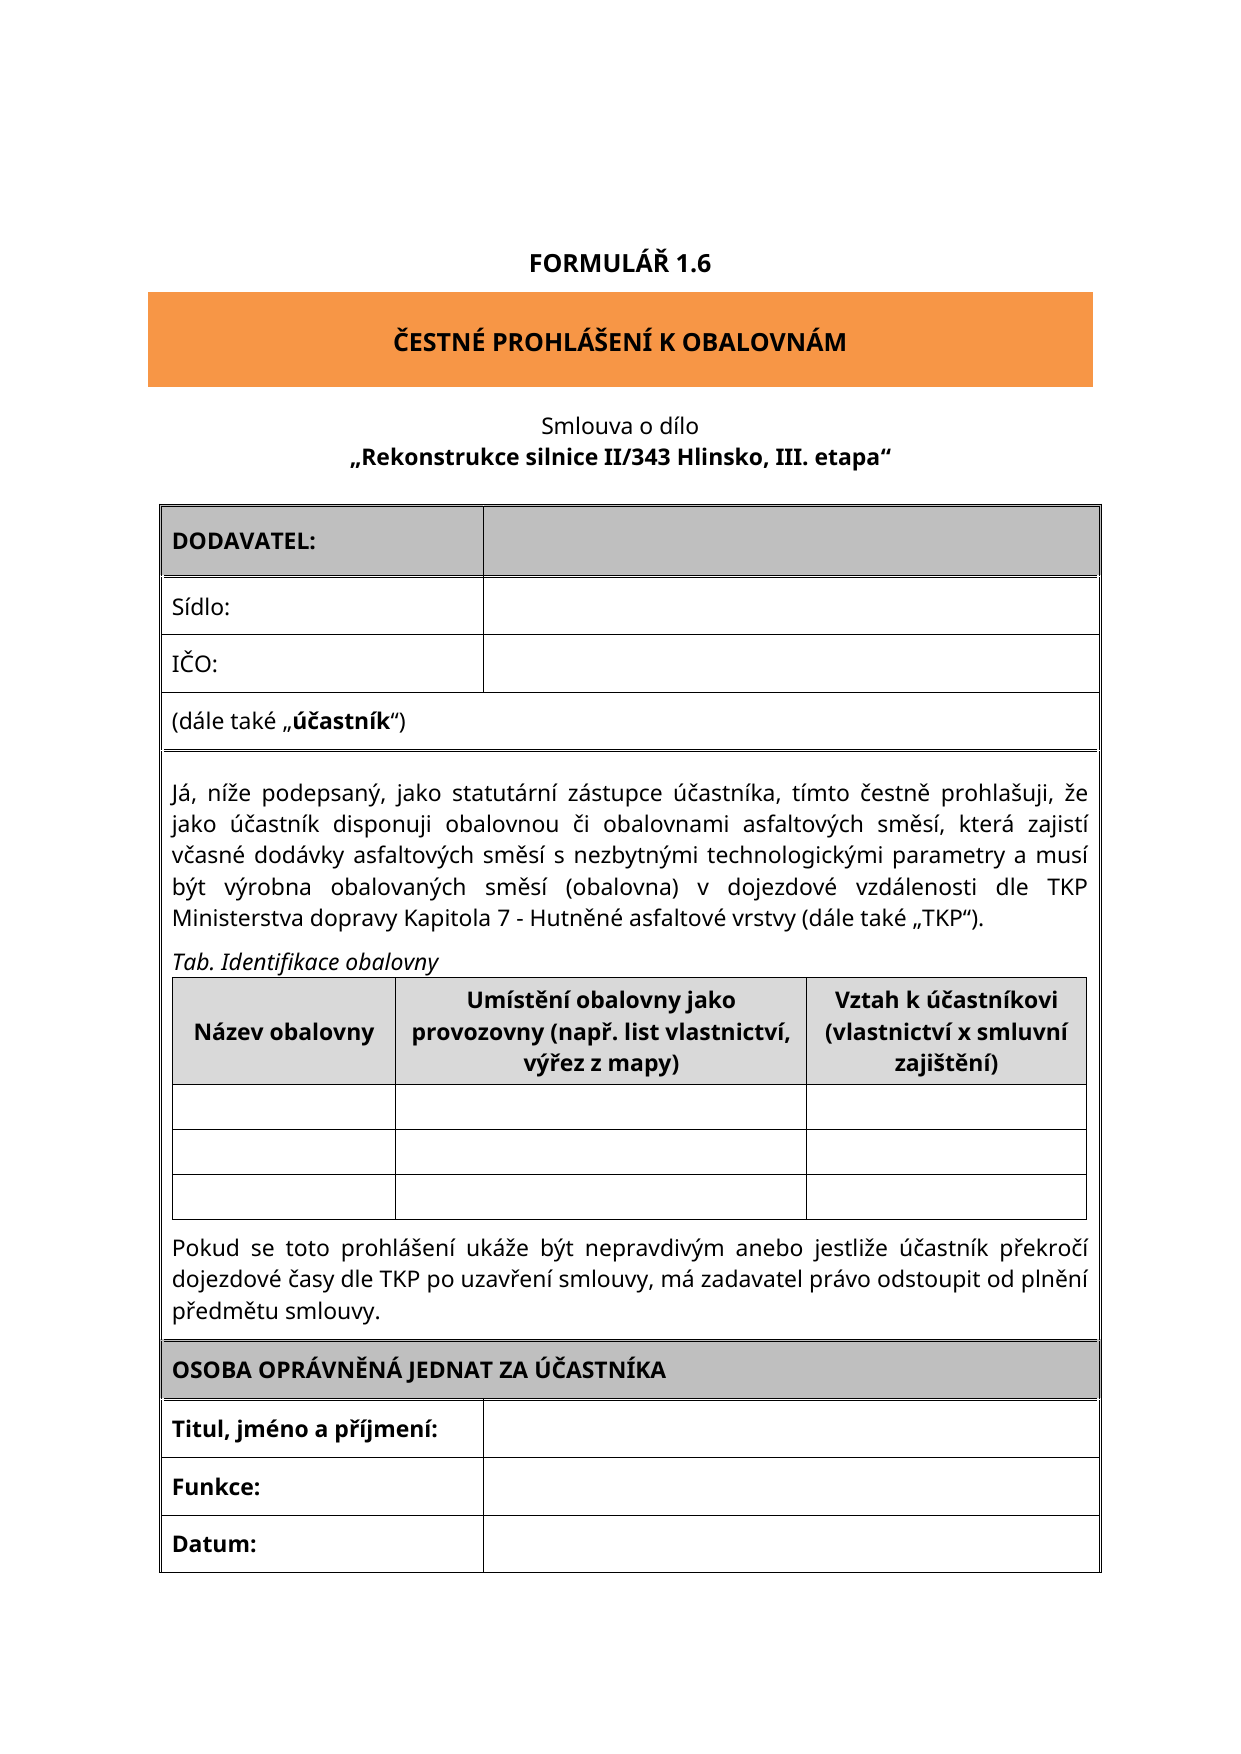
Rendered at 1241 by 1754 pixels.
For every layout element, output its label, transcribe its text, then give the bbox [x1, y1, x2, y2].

table_cell Sídlo: [160, 575, 483, 634]
table_cell Já, níže podepsaný, jako statutární zástupce účastníka, tímto čestně prohlašuji, že jako účastník disponuji obalovnou či obalovnami asfaltových směsí, která zajistí včasné dodávky asfaltových směsí s nezbytnými technologickými parametry a musí být výrobna obalovaných směsí (obalovna) v dojezdové vzdálenosti dle TKP Ministerstva dopravy Kapitola 7 - Hutněné asfaltové vrstvy (dále také „TKP“). Tab. Identifikace obalovny Pokud se toto prohlášení ukáže být nepravdivým anebo jestliže účastník překročí dojezdové časy dle TKP po uzavření smlouvy, má zadavatel právo odstoupit od plnění předmětu smlouvy. [160, 749, 1101, 1338]
table_cell Titul, jméno a příjmení: [160, 1398, 483, 1457]
table_cell Datum: [162, 1516, 483, 1572]
text Smlouva o dílo [148, 410, 1093, 441]
table_cell [484, 575, 1101, 634]
table_header DODAVATEL: [162, 507, 483, 575]
text „Rekonstrukce silnice II/343 Hlinsko, III. etapa“ [148, 441, 1093, 472]
table_cell [484, 1516, 1099, 1572]
table_cell [484, 635, 1099, 692]
table_cell Funkce: [162, 1458, 483, 1514]
table_cell osoba oprávněná jednat za účastníka [162, 1339, 1099, 1398]
table_cell IČO: [162, 635, 483, 692]
table_cell (dále také „účastník“) [162, 693, 1099, 749]
table_cell [484, 1398, 1101, 1457]
text čestné Prohlášení k obalovnám [148, 324, 1093, 359]
text FORMULÁŘ 1.6 [148, 245, 1093, 279]
table_cell [484, 1458, 1099, 1514]
table_header [484, 507, 1099, 575]
